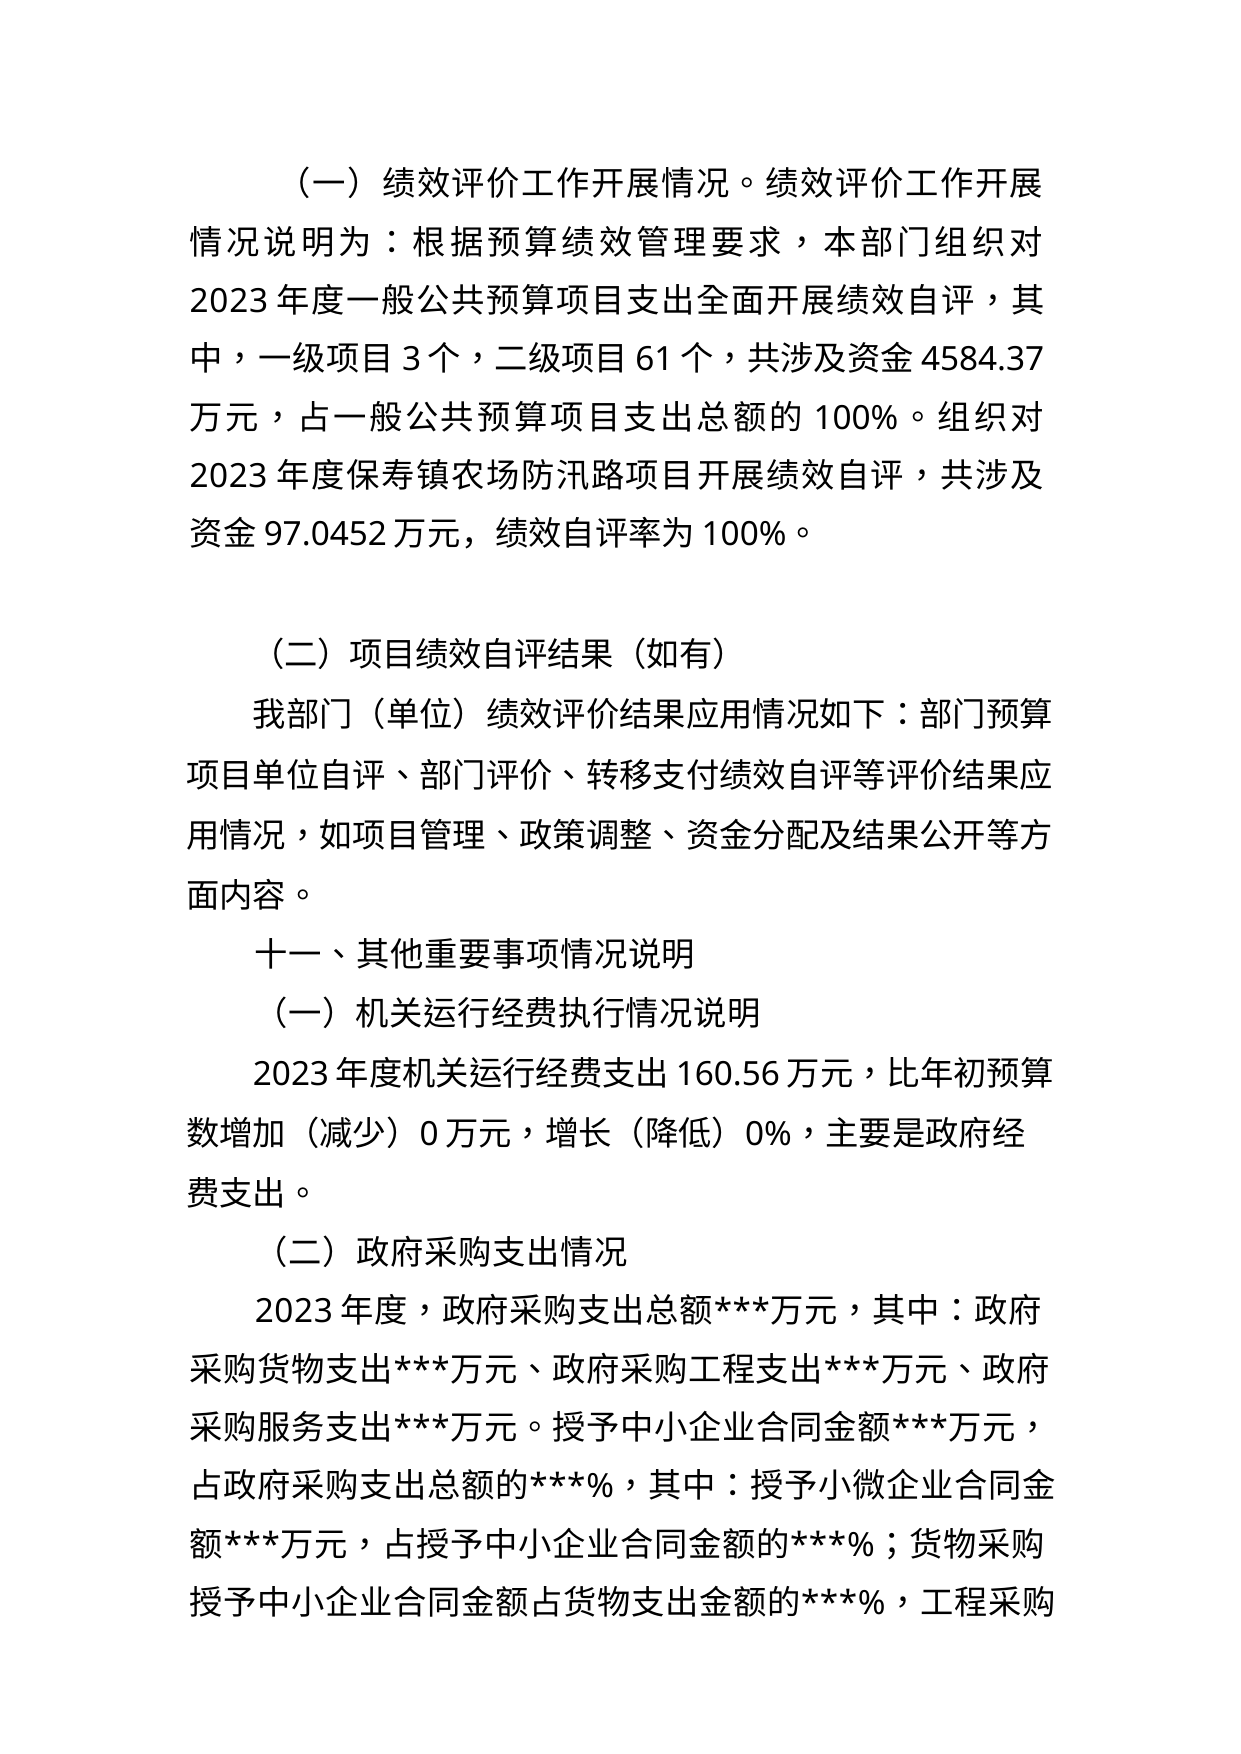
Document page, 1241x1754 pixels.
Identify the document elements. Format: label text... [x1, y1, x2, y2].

text （一）绩效评价工作开展情况。绩效评价工作开展情况说明为：根据预算绩效管理要求，本部门组织对2023年度一般公共预算项目支出全面开展绩效自评，其中，一级项目3个，二级项目61个，共涉及资金4584.37万元，占一般公共预算项目支出总额的100%。组织对2023年度保寿镇农场防汛路项目开展绩效自评，共涉及资金97.0452万元，绩效自评率为100%。 [189, 149, 1044, 557]
text （二）项目绩效自评结果（如有） [186, 618, 1055, 678]
text （二）政府采购支出情况 [189, 1218, 1055, 1276]
text 十一、其他重要事项情况说明 [189, 920, 1055, 978]
text 2023年度机关运行经费支出160.56万元，比年初预算数增加（减少）0万元，增长（降低）0%，主要是政府经费支出。 [186, 1037, 1055, 1218]
text 我部门（单位）绩效评价结果应用情况如下：部门预算项目单位自评、部门评价、转移支付绩效自评等评价结果应用情况，如项目管理、政策调整、资金分配及结果公开等方面内容。 [186, 678, 1055, 920]
text （一）机关运行经费执行情况说明 [254, 978, 1055, 1037]
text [189, 1276, 1055, 1626]
